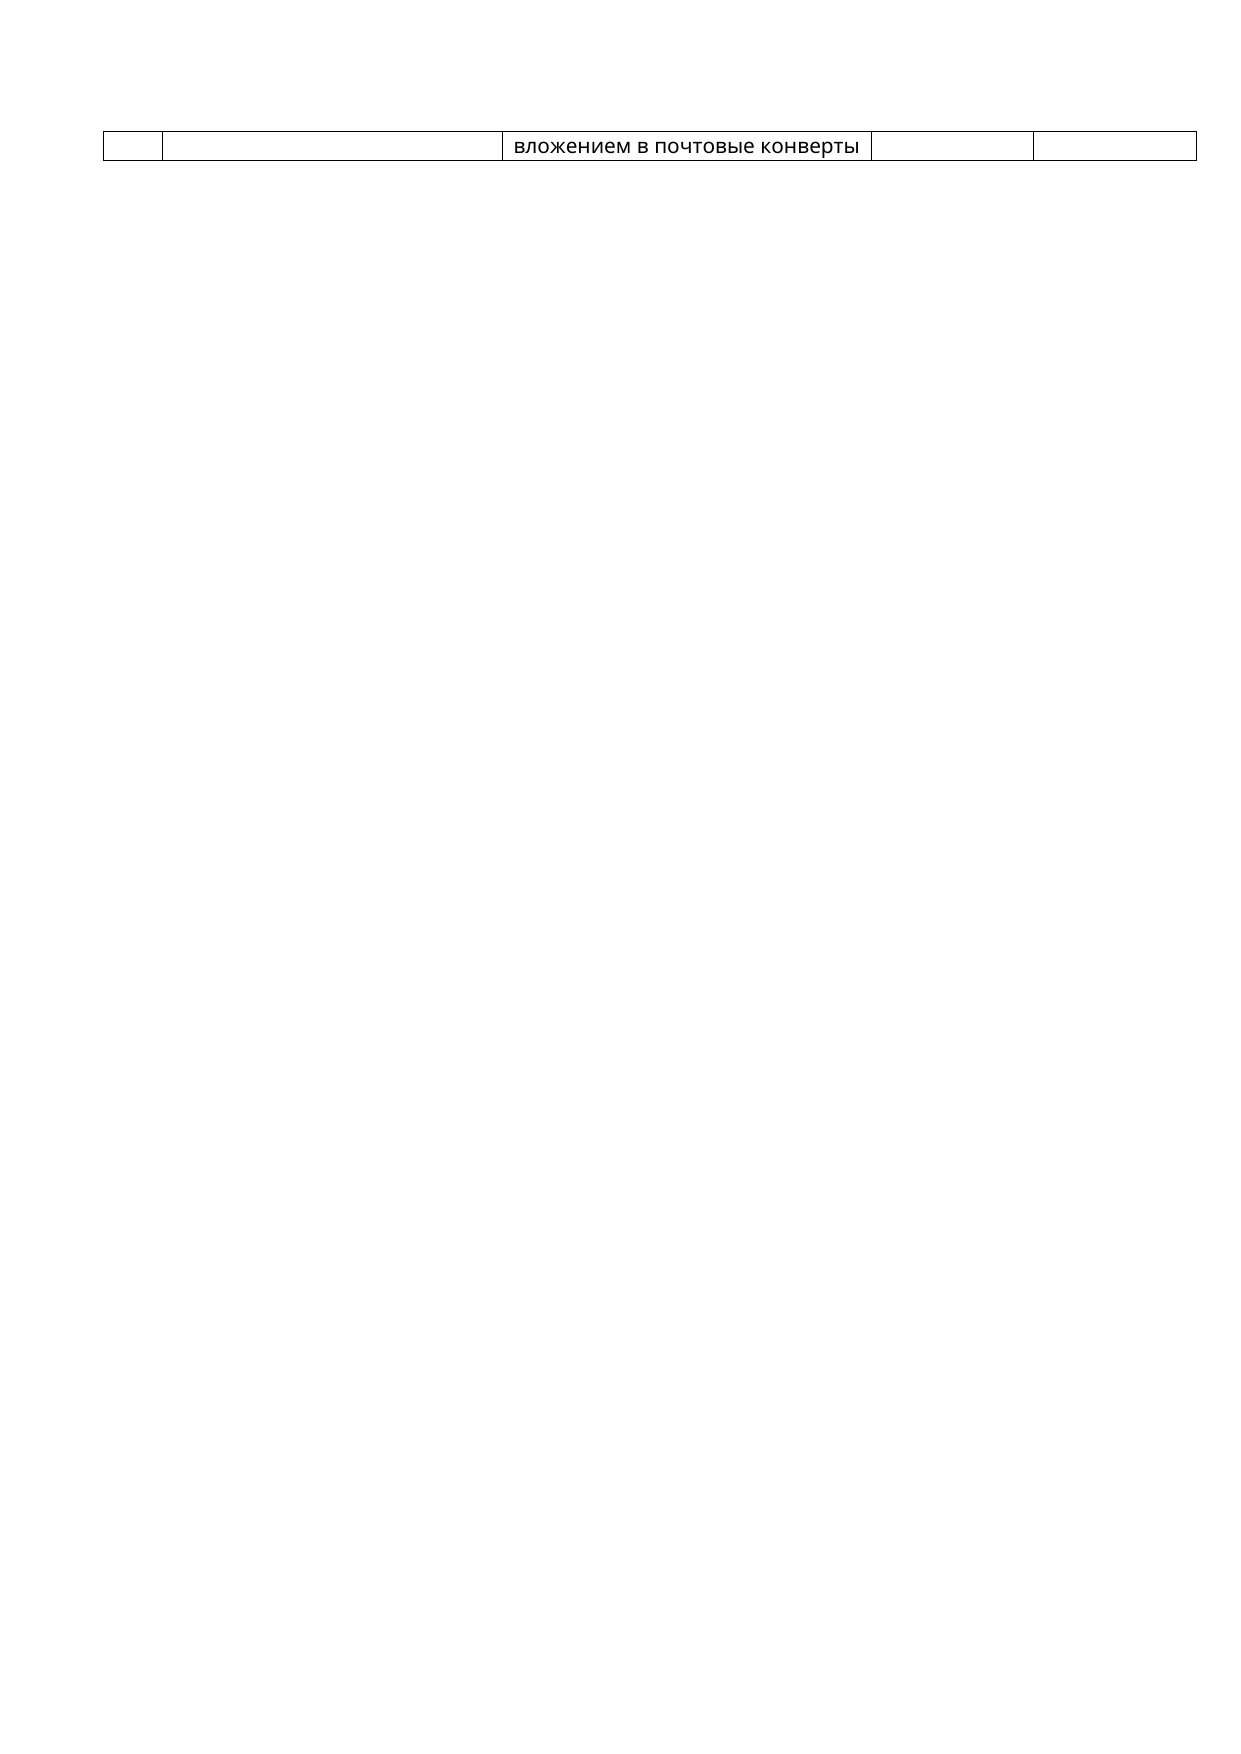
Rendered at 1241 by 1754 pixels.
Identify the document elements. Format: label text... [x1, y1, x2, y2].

table_cell 2.3. [104, 132, 162, 160]
table_cell [163, 132, 502, 160]
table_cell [503, 132, 871, 160]
table_cell 0,3 (V3o) [1034, 132, 1196, 160]
table_cell [872, 132, 1033, 160]
